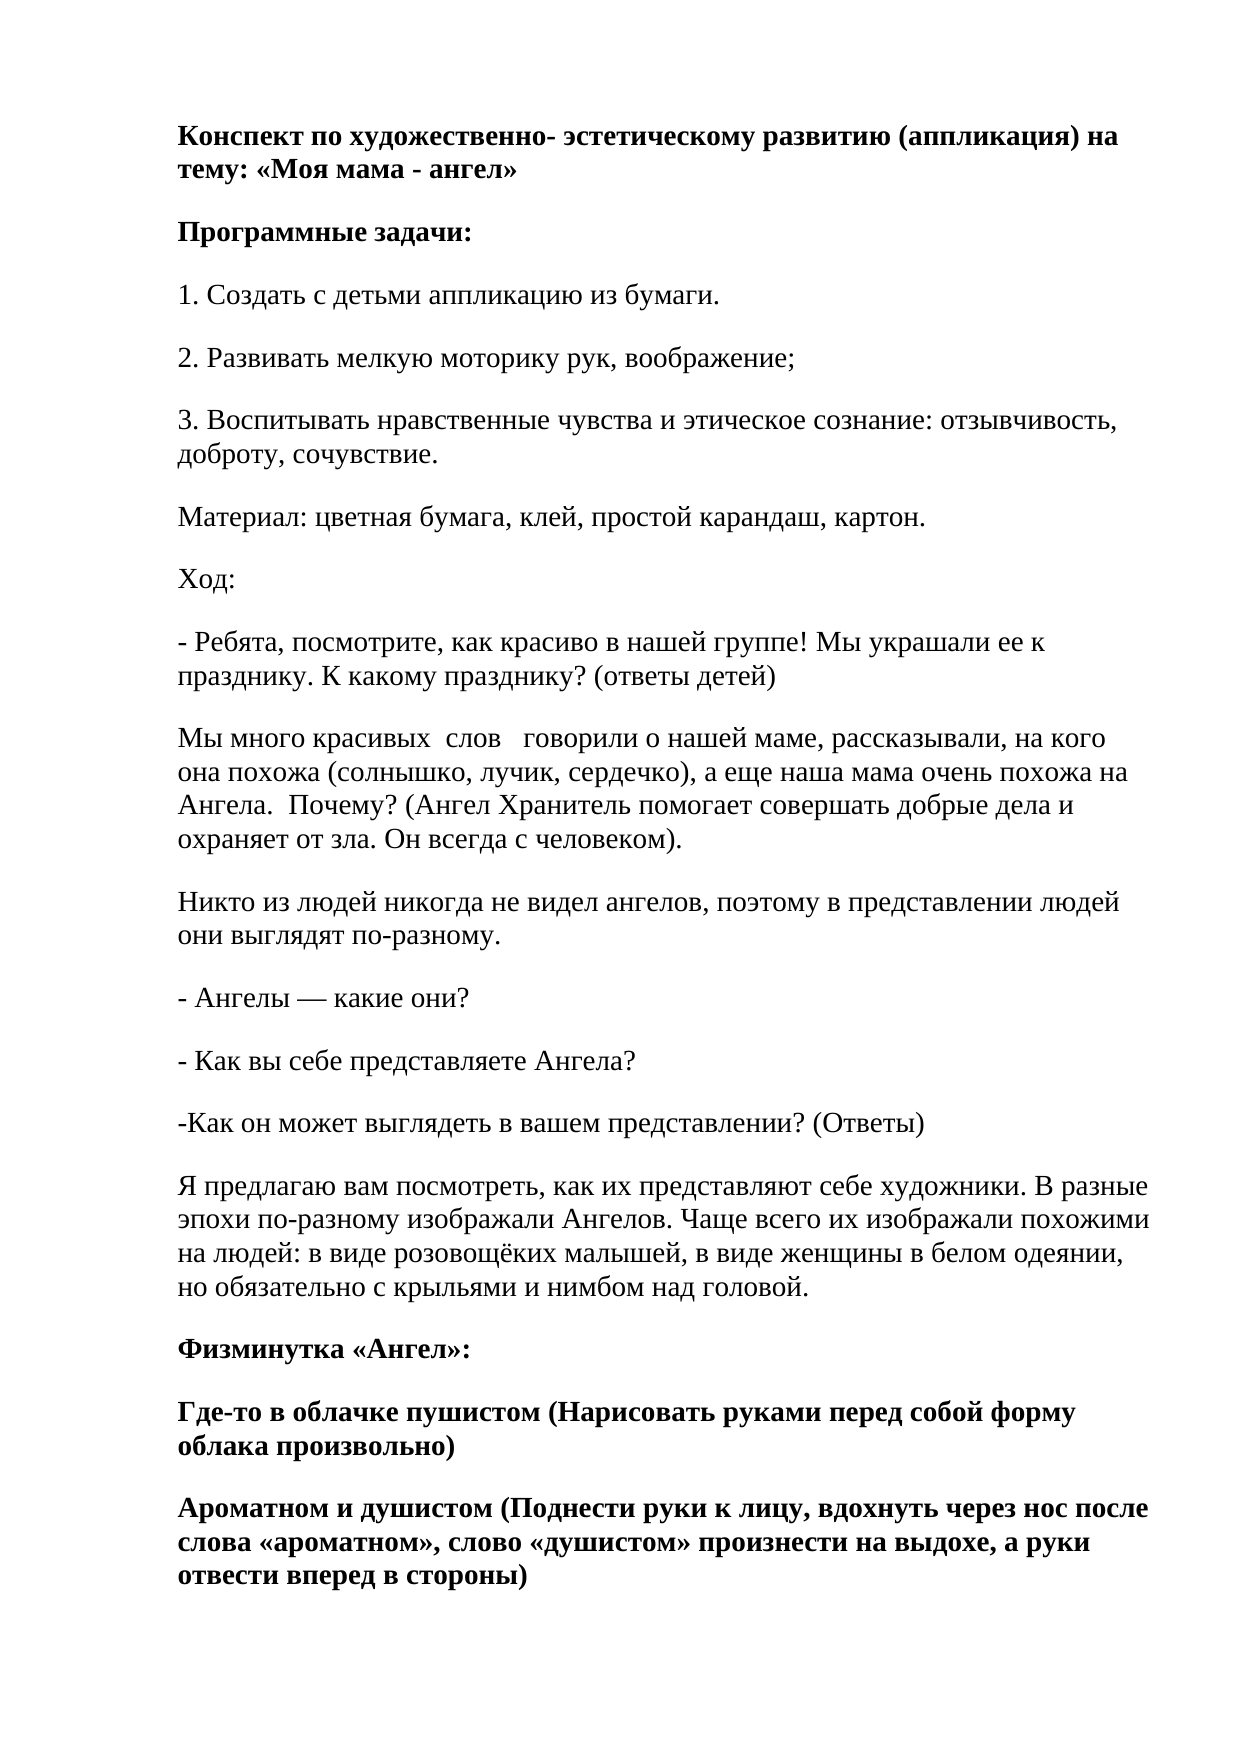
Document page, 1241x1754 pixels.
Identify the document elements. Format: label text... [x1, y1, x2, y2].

text Ход: [177, 561, 1152, 595]
text 2. Развивать мелкую моторику рук, воображение; [177, 340, 1152, 373]
text Материал: цветная бумага, клей, простой карандаш, картон. [177, 499, 1152, 532]
text Никто из людей никогда не видел ангелов, поэтому в представлении людей они выглядят по-разному. [177, 884, 1152, 951]
text Мы много красивых слов говорили о нашей маме, рассказывали, на кого она похожа (солнышко, лучик, сердечко), а еще наша мама очень похожа на Ангела. Почему? (Ангел Хранитель помогает совершать добрые дела и охраняет от зла. Он всегда с человеком). [177, 720, 1152, 854]
text -Как он может выглядеть в вашем представлении? (Ответы) [177, 1105, 1152, 1139]
text Конспект по художественно- эстетическому развитию (аппликация) на тему: «Моя мама - ангел» [177, 118, 1152, 185]
text Ароматном и душистом (Поднести руки к лицу, вдохнуть через нос после слова «ароматном», слово «душистом» произнести на выдохе, а руки отвести вперед в стороны) [177, 1490, 1152, 1591]
text 1. Создать с детьми аппликацию из бумаги. [177, 277, 1152, 311]
text - Как вы себе представляете Ангела? [177, 1043, 1152, 1076]
text - Ребята, посмотрите, как красиво в нашей группе! Мы украшали ее к празднику. К какому празднику? (ответы детей) [177, 624, 1152, 691]
text Физминутка «Ангел»: [177, 1331, 1152, 1365]
text Программные задачи: [177, 214, 1152, 248]
text - Ангелы — какие они? [177, 980, 1152, 1013]
text Где-то в облачке пушистом (Нарисовать руками перед собой форму облака произвольно) [177, 1394, 1152, 1461]
text Я предлагаю вам посмотреть, как их представляют себе художники. В разные эпохи по-разному изображали Ангелов. Чаще всего их изображали похожими на людей: в виде розовощёких малышей, в виде женщины в белом одеянии, но обязательно с крыльями и нимбом над головой. [177, 1168, 1152, 1302]
text 3. Воспитывать нравственные чувства и этическое сознание: отзывчивость, доброту, сочувствие. [177, 402, 1152, 469]
